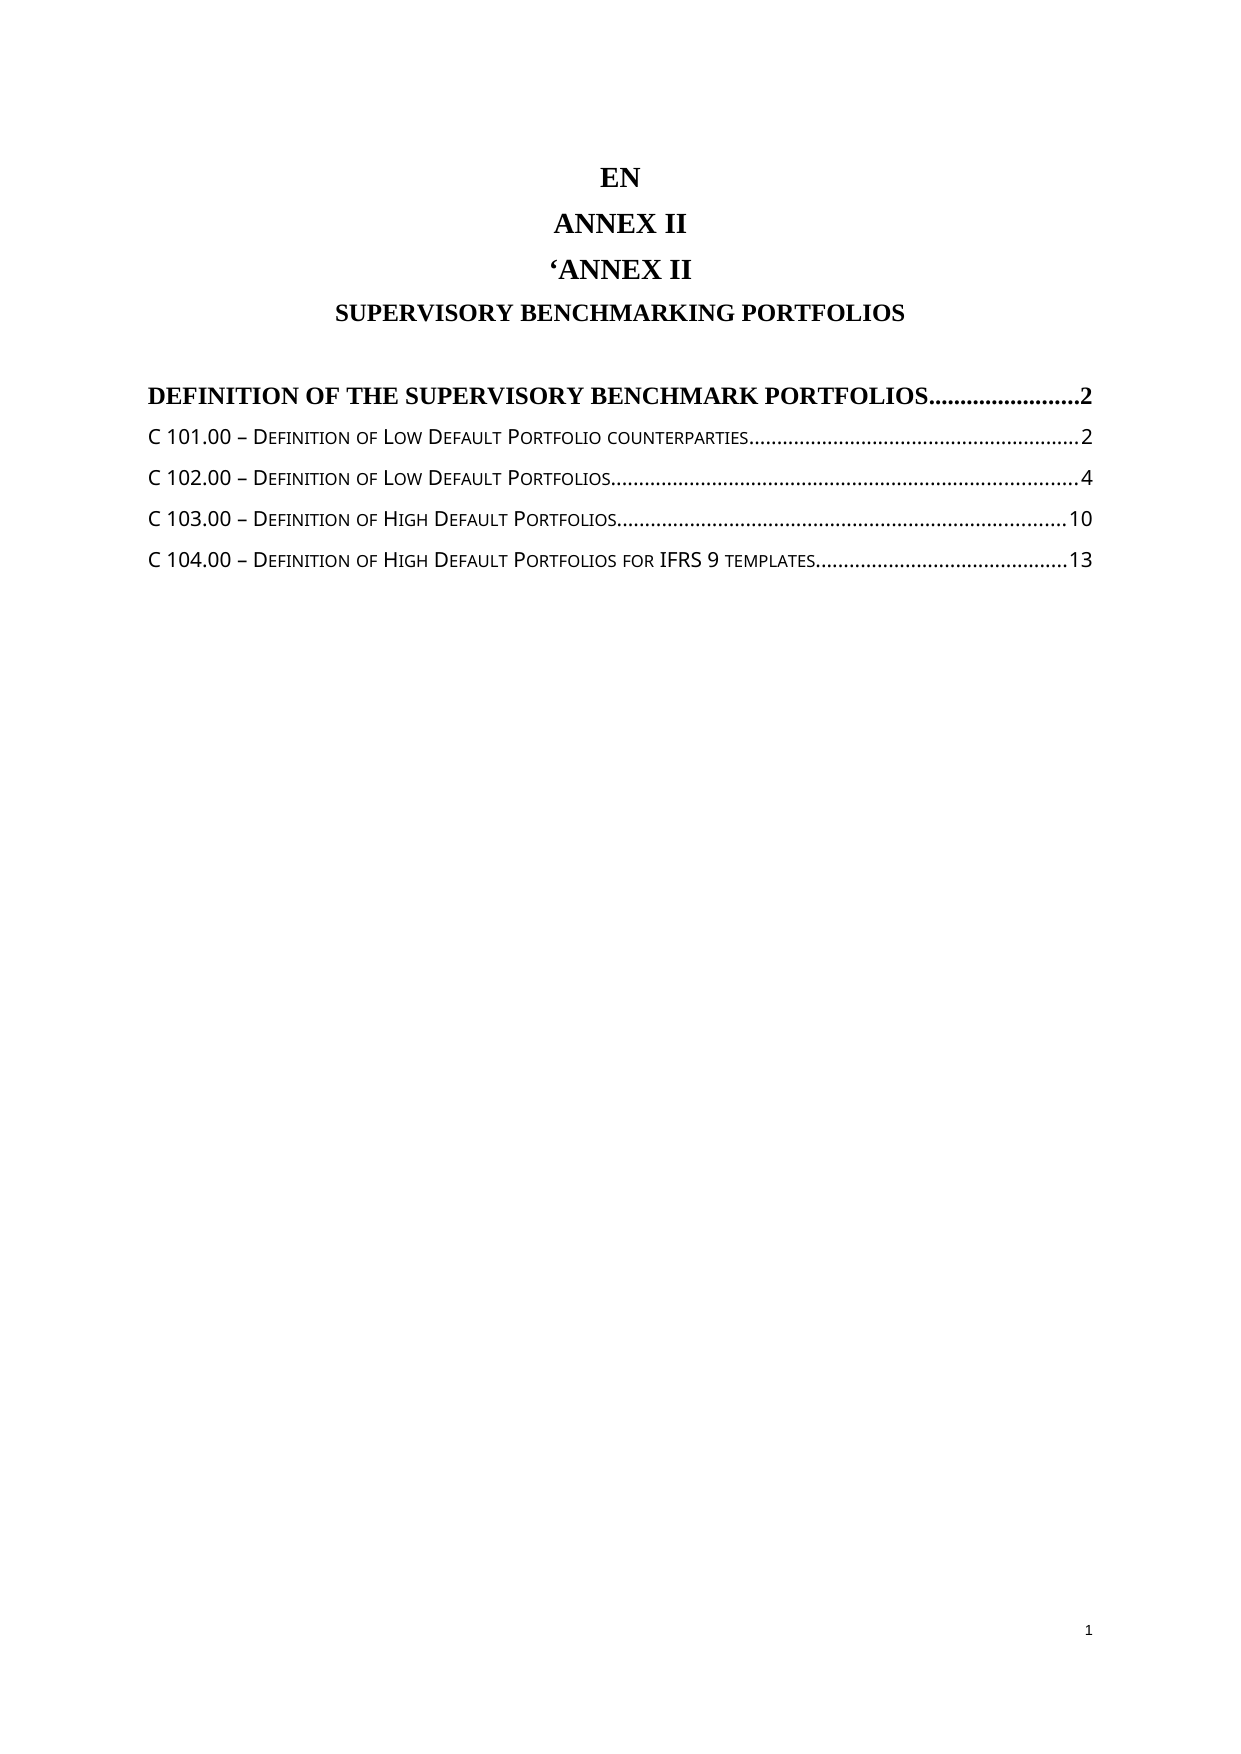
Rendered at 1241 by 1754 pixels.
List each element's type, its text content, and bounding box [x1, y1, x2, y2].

text SUPERVISORY BENCHMARKING PORTFOLIOS [148, 298, 1093, 327]
text ‘ANNEX II [148, 252, 1093, 286]
text DEFINITION OF THE SUPERVISORY BENCHMARK PORTFOLIOS 2 [148, 381, 1093, 409]
text C 103.00 – Definition of High Default Portfolios 10 [148, 504, 1093, 532]
text ANNEX II [148, 206, 1093, 240]
text C 102.00 – Definition of Low Default Portfolios 4 [148, 463, 1093, 491]
text C 104.00 – Definition of High Default Portfolios for IFRS 9 templates 13 [148, 545, 1093, 573]
text C 101.00 – Definition of Low Default Portfolio counterparties 2 [148, 422, 1093, 450]
text EN [148, 160, 1093, 194]
